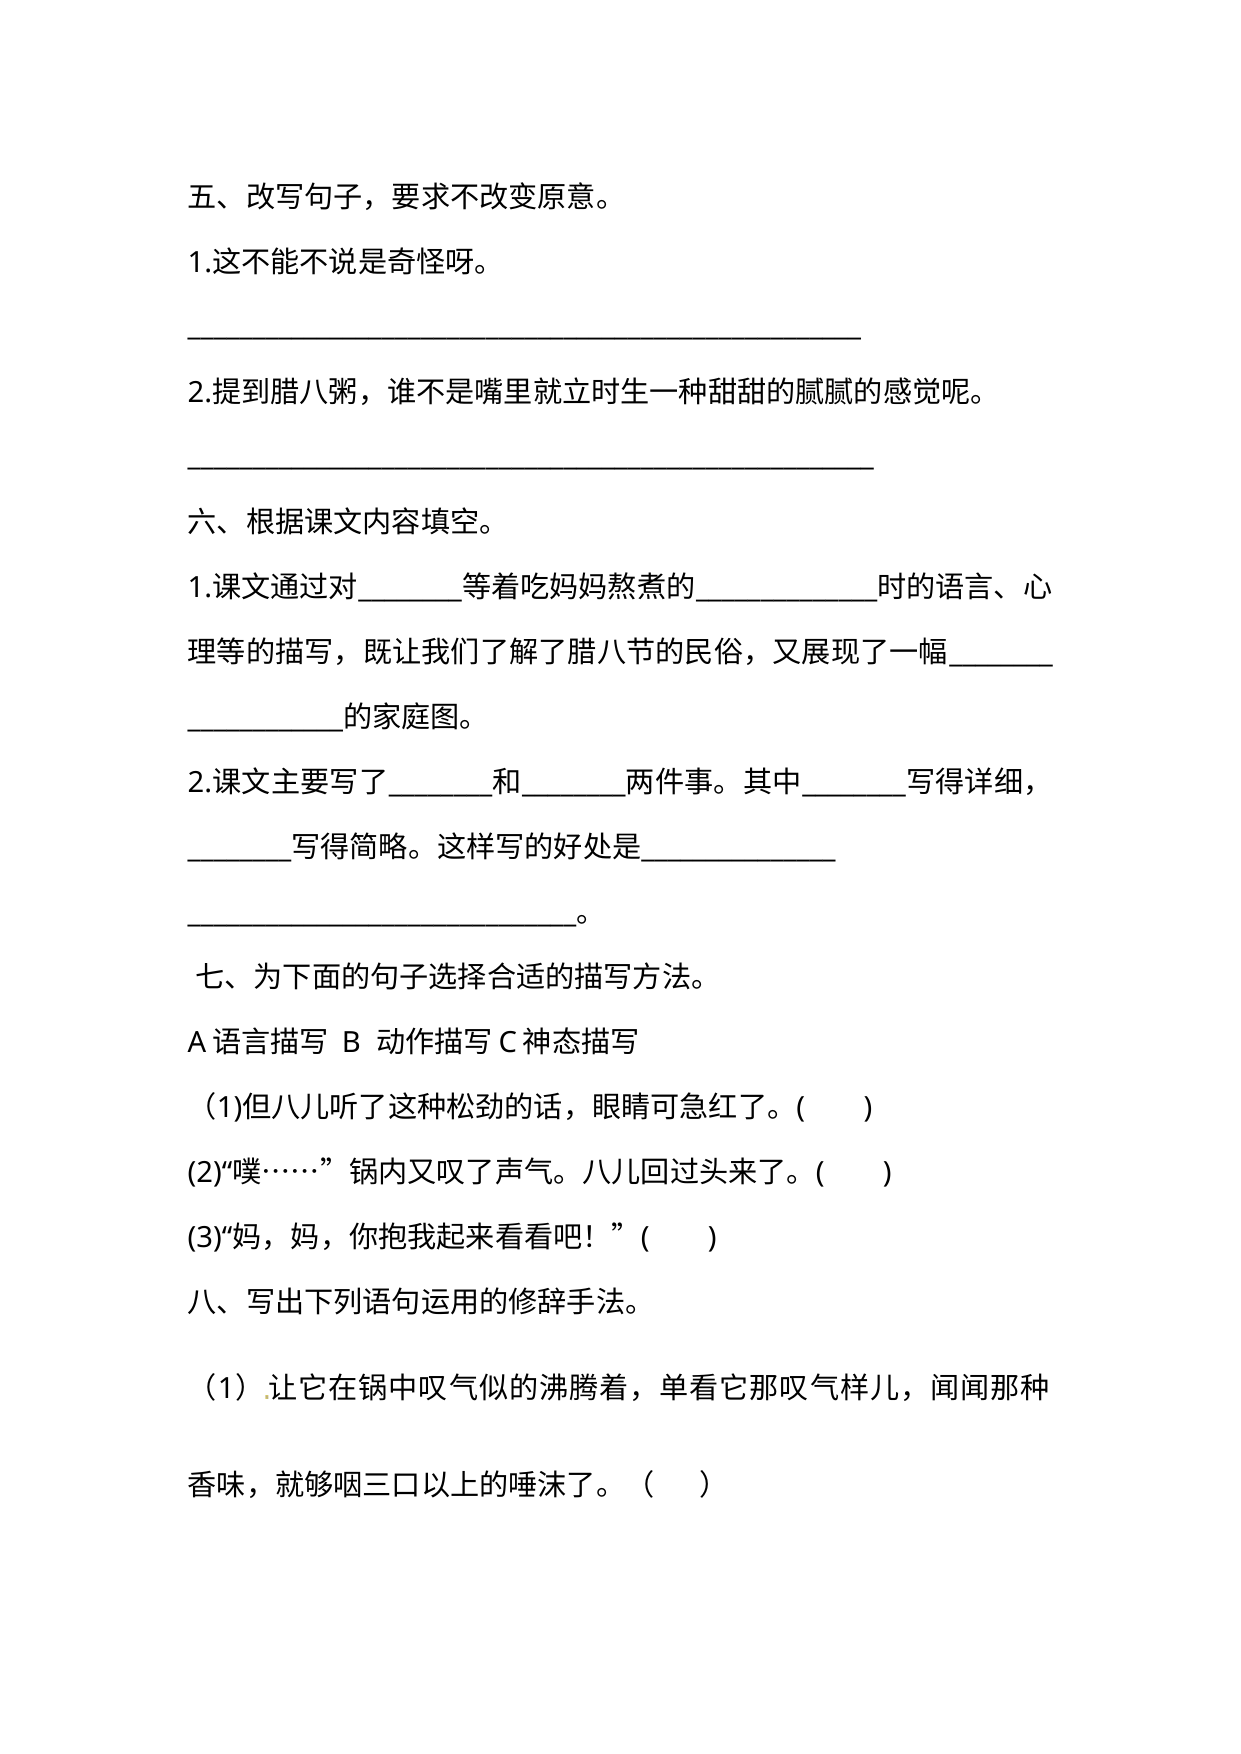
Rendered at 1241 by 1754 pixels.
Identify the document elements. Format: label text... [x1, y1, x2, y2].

text 2.课文主要写了________和________两件事。其中________写得详细，________写得简略。这样写的好处是_______________ [187, 747, 1053, 877]
text （1)但八儿听了这种松劲的话，眼睛可急红了。( ) [187, 1072, 1053, 1137]
text 七、为下面的句子选择合适的描写方法。 [187, 942, 1053, 1007]
text (3)“妈，妈，你抱我起来看看吧！”( ) [187, 1202, 1053, 1267]
text 1.课文通过对________等着吃妈妈熬煮的______________时的语言、心理等的描写，既让我们了解了腊八节的民俗，又展现了一幅____________________的家庭图。 [187, 552, 1053, 747]
text 五、改写句子，要求不改变原意。 [187, 162, 1053, 227]
text （1）让它在锅中叹气似的沸腾着，单看它那叹气样儿，闻闻那种香味，就够咽三口以上的唾沫了。（ ） [187, 1353, 1053, 1516]
text 六、根据课文内容填空。 [187, 487, 1053, 552]
text 2.提到腊八粥，谁不是嘴里就立时生一种甜甜的腻腻的感觉呢。 [187, 357, 1053, 422]
text A语言描写 B 动作描写C神态描写 [187, 1007, 1053, 1072]
text _____________________________________________________ [187, 422, 1053, 487]
text ____________________________________________________ [187, 292, 1053, 357]
text 1.这不能不说是奇怪呀。 [187, 227, 1053, 292]
text (2)“噗……”锅内又叹了声气。八儿回过头来了。( ) [187, 1137, 1053, 1202]
text 八、写出下列语句运用的修辞手法。 [187, 1267, 1053, 1332]
text ______________________________。 [187, 877, 1053, 942]
